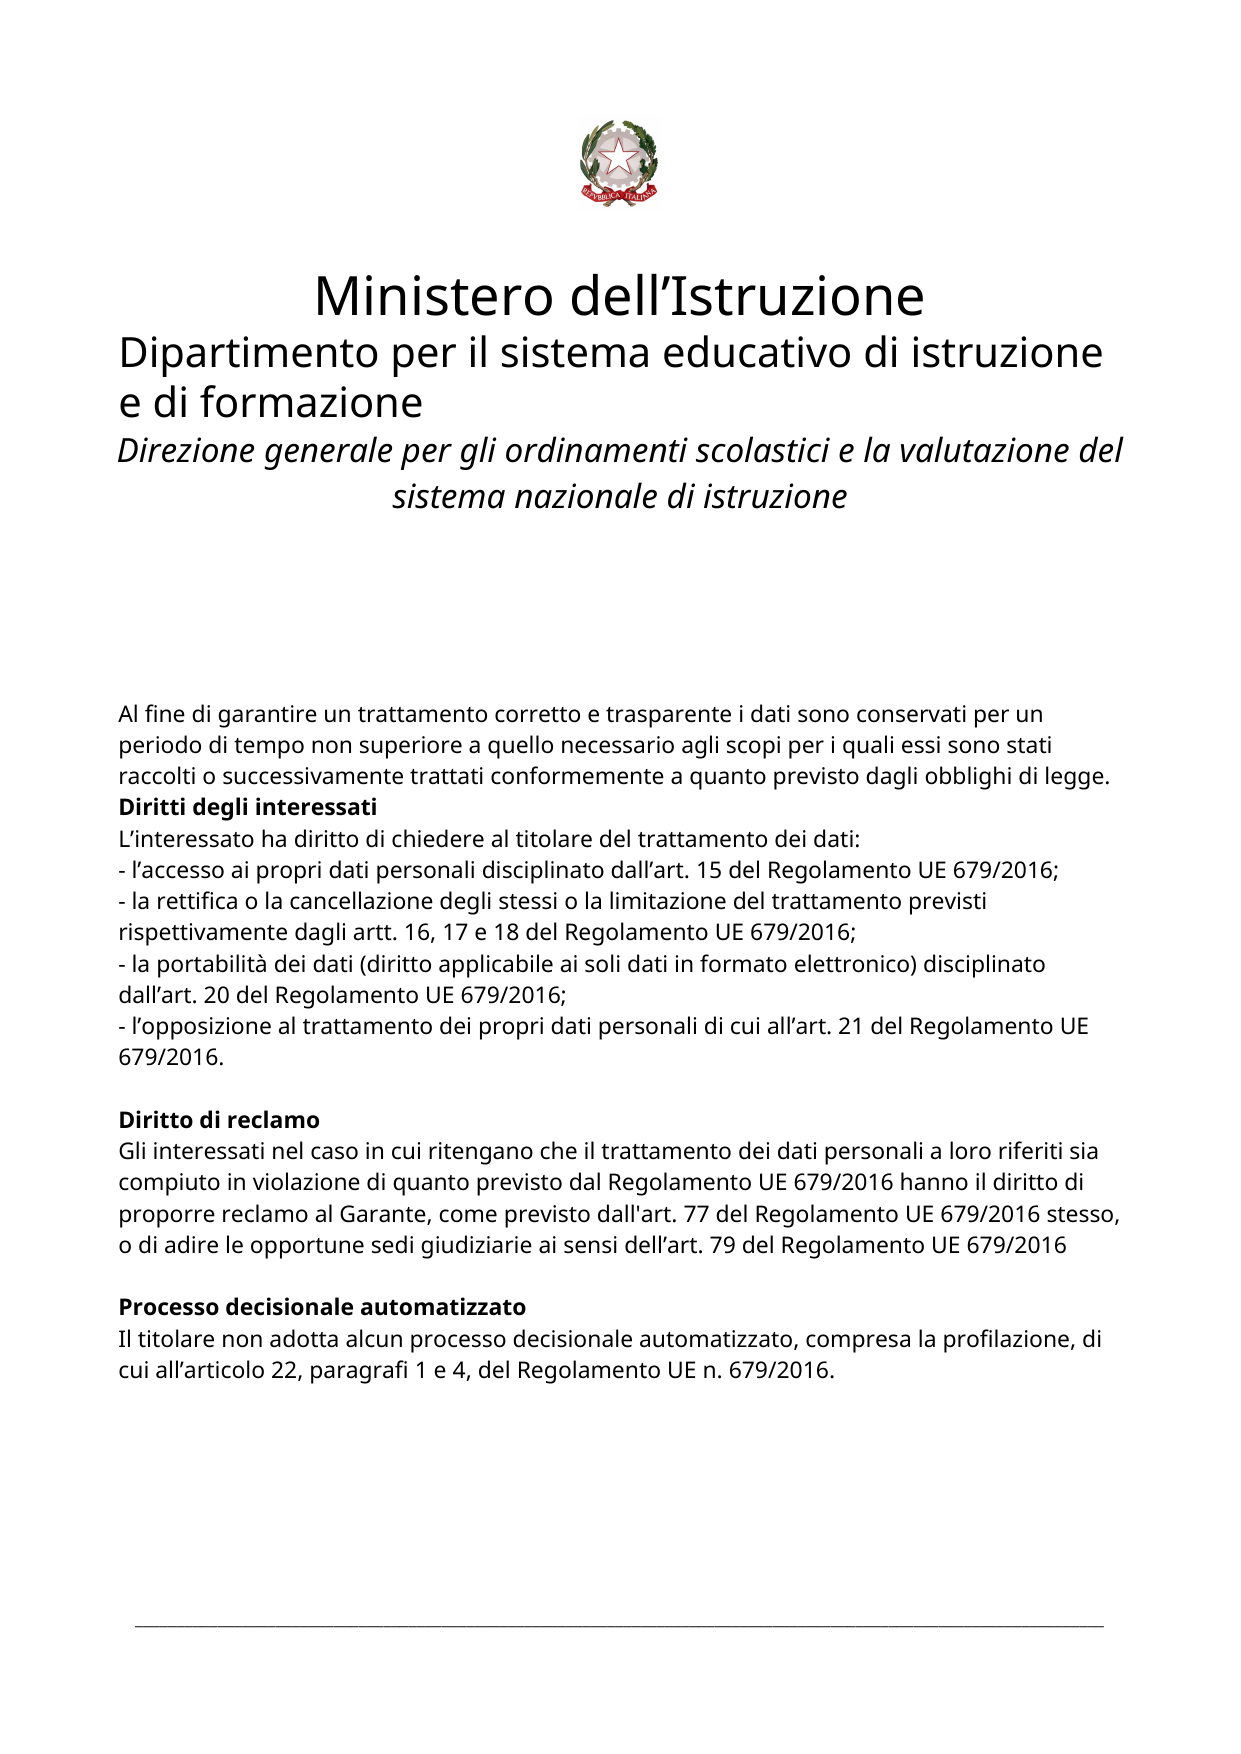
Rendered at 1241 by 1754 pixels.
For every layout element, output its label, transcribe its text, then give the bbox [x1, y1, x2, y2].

text L’interessato ha diritto di chiedere al titolare del trattamento dei dati: [118, 822, 1122, 854]
text Gli interessati nel caso in cui ritengano che il trattamento dei dati personali a loro riferiti sia compiuto in violazione di quanto previsto dal Regolamento UE 679/2016 hanno il diritto di proporre reclamo al Garante, come previsto dall'art. 77 del Regolamento UE 679/2016 stesso, o di adire le opportune sedi giudiziarie ai sensi dell’art. 79 del Regolamento UE 679/2016 [118, 1135, 1122, 1260]
text - l’accesso ai propri dati personali disciplinato dall’art. 15 del Regolamento UE 679/2016; [118, 854, 1122, 885]
text Processo decisionale automatizzato [118, 1291, 1122, 1322]
text - la rettifica o la cancellazione degli stessi o la limitazione del trattamento previsti rispettivamente dagli artt. 16, 17 e 18 del Regolamento UE 679/2016; [118, 885, 1122, 947]
text Diritti degli interessati [118, 791, 1122, 822]
text Diritto di reclamo [118, 1104, 1122, 1135]
picture [577, 116, 663, 211]
text Il titolare non adotta alcun processo decisionale automatizzato, compresa la profilazione, di cui all’articolo 22, paragrafi 1 e 4, del Regolamento UE n. 679/2016. [118, 1322, 1122, 1385]
text - l’opposizione al trattamento dei propri dati personali di cui all’art. 21 del Regolamento UE 679/2016. [118, 1010, 1122, 1072]
text - la portabilità dei dati (diritto applicabile ai soli dati in formato elettronico) disciplinato dall’art. 20 del Regolamento UE 679/2016; [118, 947, 1122, 1010]
text Al fine di garantire un trattamento corretto e trasparente i dati sono conservati per un periodo di tempo non superiore a quello necessario agli scopi per i quali essi sono stati raccolti o successivamente trattati conformemente a quanto previsto dagli obblighi di legge. [118, 697, 1122, 791]
